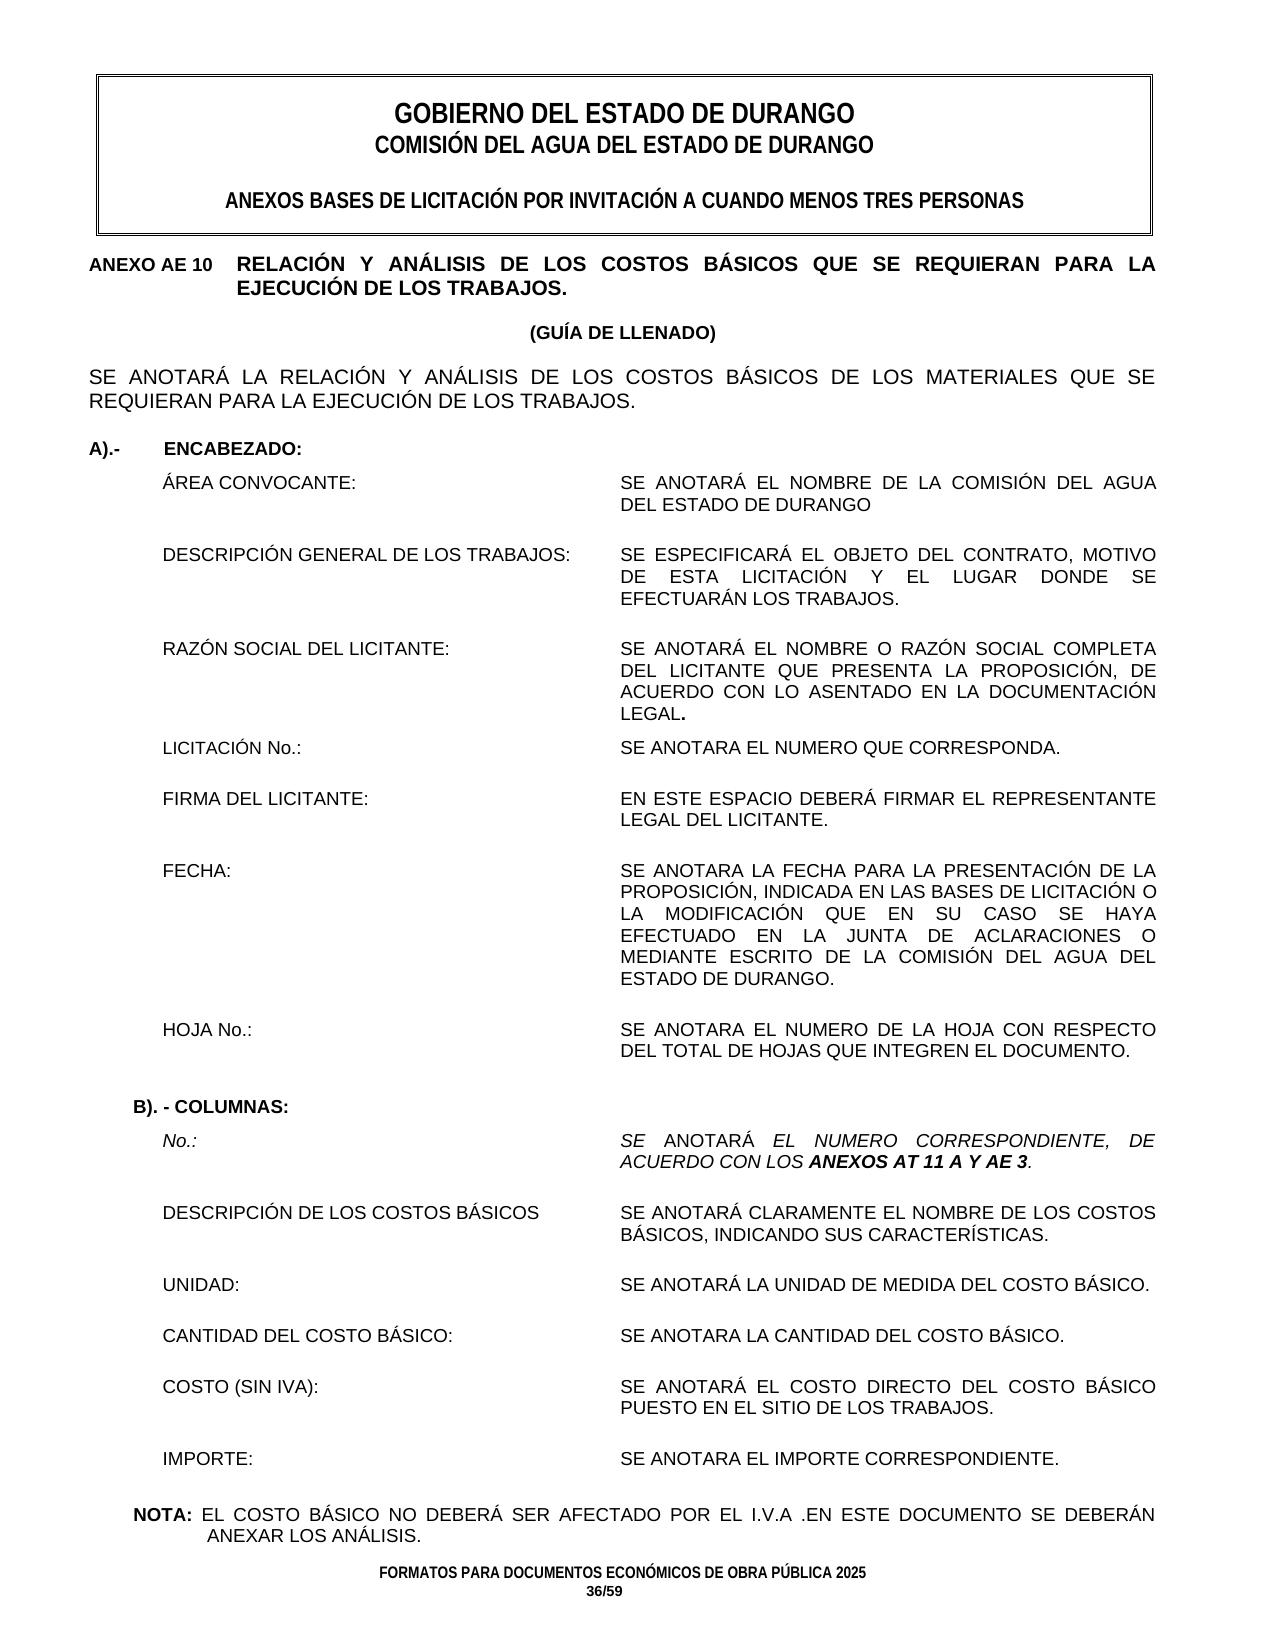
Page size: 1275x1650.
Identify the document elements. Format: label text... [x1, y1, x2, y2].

text DESCRIPCIÓN DE LOS COSTOS BÁSICOS SE ANOTARÁ CLARAMENTE EL NOMBRE DE LOS COSTOS BÁSICOS, INDICANDO SUS CARACTERÍSTICAS. [162, 1202, 1157, 1245]
text B). - COLUMNAS: [133, 1096, 1152, 1117]
text FIRMA DEL LICITANTE: EN ESTE ESPACIO DEBERÁ FIRMAR EL REPRESENTANTE LEGAL DEL LICITANTE. [162, 787, 1157, 831]
text HOJA No.: SE ANOTARA EL NUMERO DE LA HOJA CON RESPECTO DEL TOTAL DE HOJAS QUE INTEGREN EL DOCUMENTO. [162, 1018, 1157, 1061]
text DESCRIPCIÓN GENERAL DE LOS TRABAJOS: SE ESPECIFICARÁ EL OBJETO DEL CONTRATO, MOTIVO DE ESTA LICITACIÓN Y EL LUGAR DONDE SE EFECTUARÁN LOS TRABAJOS. [162, 544, 1157, 609]
text A).- ENCABEZADO: [89, 438, 1082, 459]
text No.: SE ANOTARÁ EL NUMERO CORRESPONDIENTE, DE ACUERDO CON LOS ANEXOS AT 11 A Y AE 3. [162, 1129, 1157, 1173]
text IMPORTE: SE ANOTARA EL IMPORTE CORRESPONDIENTE. [162, 1448, 1157, 1469]
text FECHA: SE ANOTARA LA FECHA PARA LA PRESENTACIÓN DE LA PROPOSICIÓN, INDICADA EN LAS BASES DE LICITACIÓN O LA MODIFICACIÓN QUE EN SU CASO SE HAYA EFECTUADO EN LA JUNTA DE ACLARACIONES O MEDIANTE ESCRITO DE LA COMISIÓN DEL AGUA DEL ESTADO DE DURANGO. [162, 860, 1157, 989]
text LICITACIÓN No.: SE ANOTARA EL NUMERO QUE CORRESPONDA. [162, 737, 1157, 758]
text UNIDAD: SE ANOTARÁ LA UNIDAD DE MEDIDA DEL COSTO BÁSICO. [162, 1274, 1157, 1296]
text COSTO (SIN IVA): SE ANOTARÁ EL COSTO DIRECTO DEL COSTO BÁSICO PUESTO EN EL SITIO DE LOS TRABAJOS. [162, 1376, 1157, 1419]
text ÁREA CONVOCANTE: SE ANOTARÁ EL NOMBRE DE LA COMISIÓN DEL AGUA DEL ESTADO DE DURANGO [162, 472, 1157, 515]
text SE ANOTARÁ LA RELACIÓN Y ANÁLISIS DE LOS COSTOS BÁSICOS DE LOS MATERIALES QUE SE REQUIERAN PARA LA EJECUCIÓN DE LOS TRABAJOS. [89, 365, 1157, 413]
text NOTA: EL COSTO BÁSICO NO DEBERÁ SER AFECTADO POR EL I.V.A .EN ESTE DOCUMENTO SE DEBERÁN ANEXAR LOS ANÁLISIS. [133, 1503, 1157, 1547]
text CANTIDAD DEL COSTO BÁSICO: SE ANOTARA LA CANTIDAD DEL COSTO BÁSICO. [162, 1325, 1157, 1346]
text RAZÓN SOCIAL DEL LICITANTE: SE ANOTARÁ EL NOMBRE O RAZÓN SOCIAL COMPLETA DEL LICITANTE QUE PRESENTA LA PROPOSICIÓN, DE ACUERDO CON LO ASENTADO EN LA DOCUMENTACIÓN LEGAL. [162, 638, 1157, 724]
